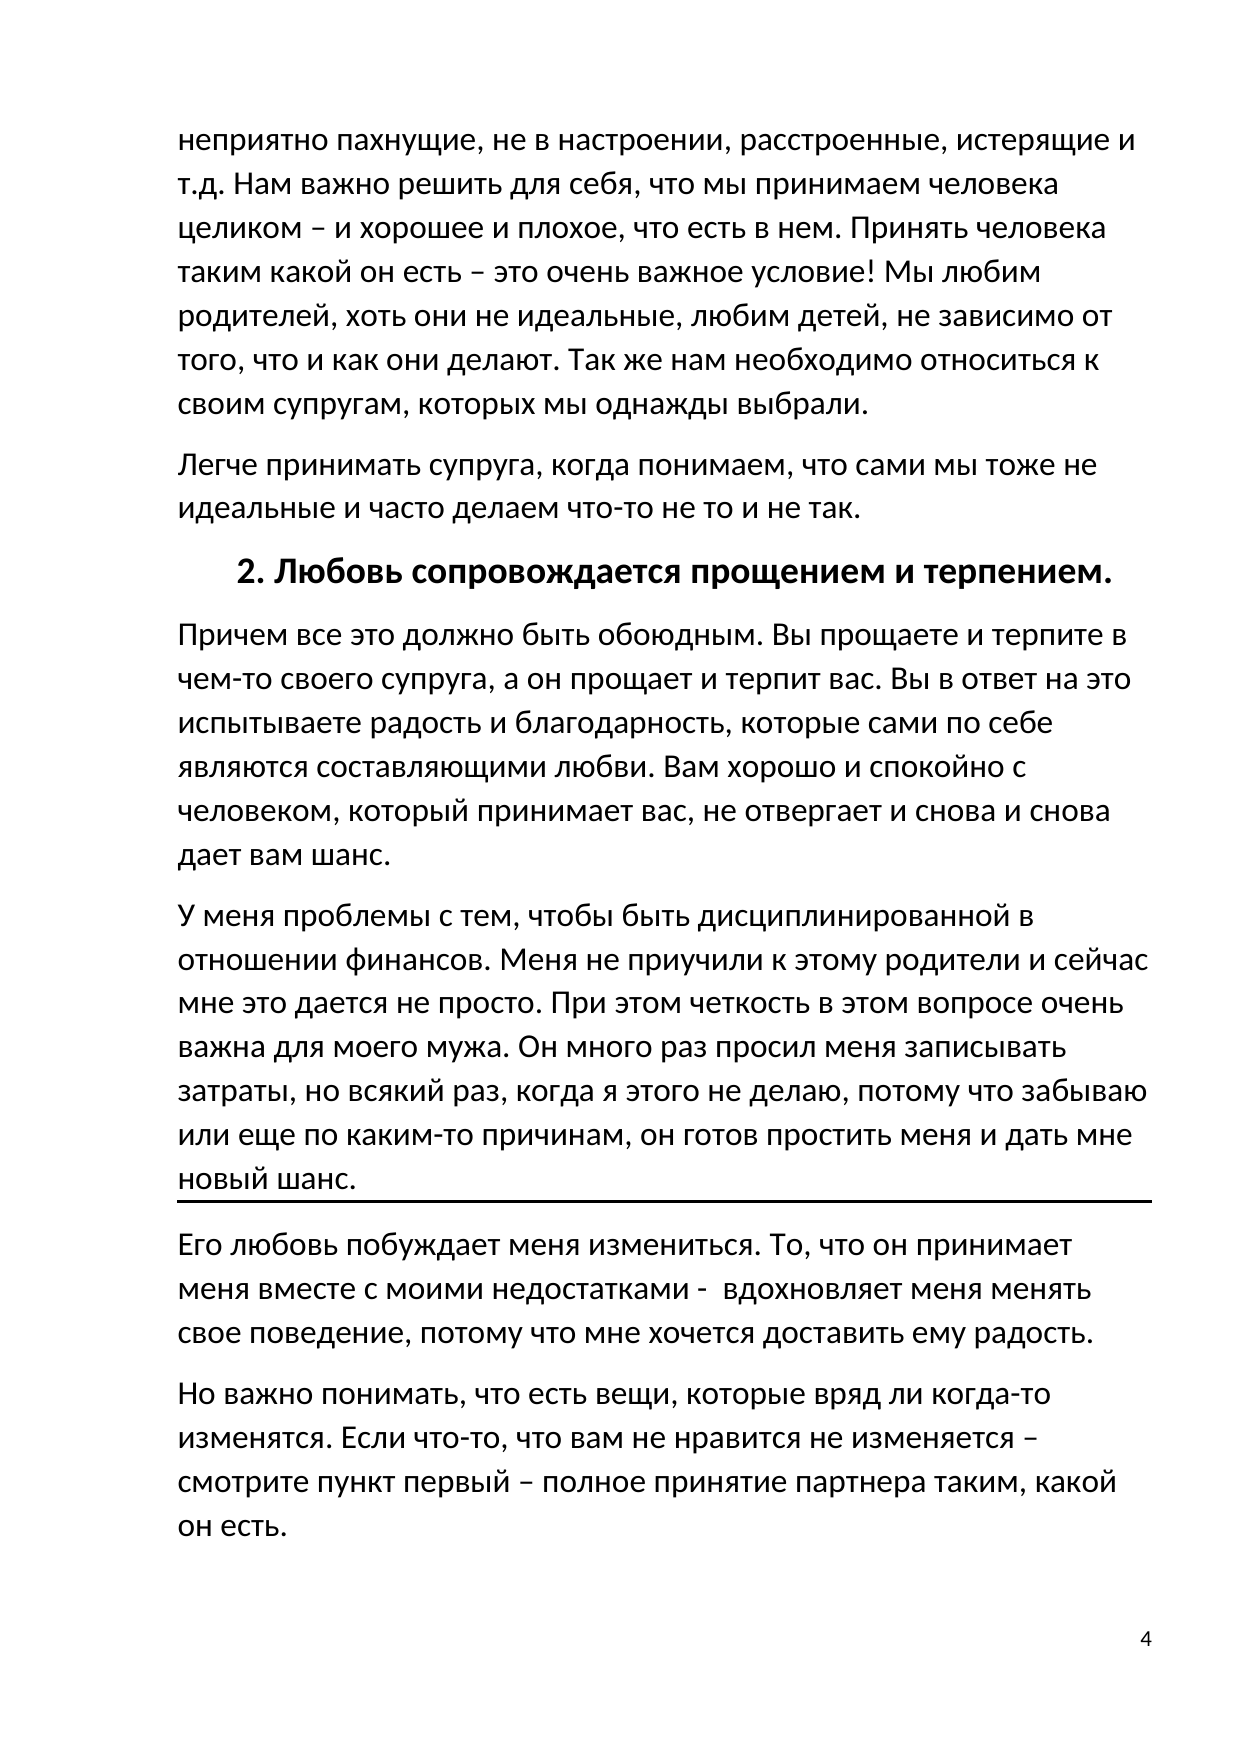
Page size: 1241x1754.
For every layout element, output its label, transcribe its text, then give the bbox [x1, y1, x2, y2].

text Но важно понимать, что есть вещи, которые вряд ли когда-то изменятся. Если что-то, что вам не нравится не изменяется – смотрите пункт первый – полное принятие партнера таким, какой он есть. [177, 1372, 1152, 1544]
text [177, 118, 1152, 423]
text Легче принимать супруга, когда понимаем, что сами мы тоже не идеальные и часто делаем что-то не то и не так. [177, 442, 1152, 527]
text Причем все это должно быть обоюдным. Вы прощаете и терпите в чем-то своего супруга, а он прощает и терпит вас. Вы в ответ на это испытываете радость и благодарность, которые сами по себе являются составляющими любви. Вам хорошо и спокойно с человеком, который принимает вас, не отвергает и снова и снова дает вам шанс. [177, 613, 1152, 874]
text Его любовь побуждает меня измениться. То, что он принимает меня вместе с моими недостатками - вдохновляет меня менять свое поведение, потому что мне хочется доставить ему радость. [177, 1223, 1152, 1352]
text У меня проблемы с тем, чтобы быть дисциплинированной в отношении финансов. Меня не приучили к этому родители и сейчас мне это дается не просто. При этом четкость в этом вопросе очень важна для моего мужа. Он много раз просил меня записывать затраты, но всякий раз, когда я этого не делаю, потому что забываю или еще по каким-то причинам, он готов простить меня и дать мне новый шанс. [177, 894, 1152, 1200]
list Любовь сопровождается прощением и терпением. [236, 547, 1152, 593]
